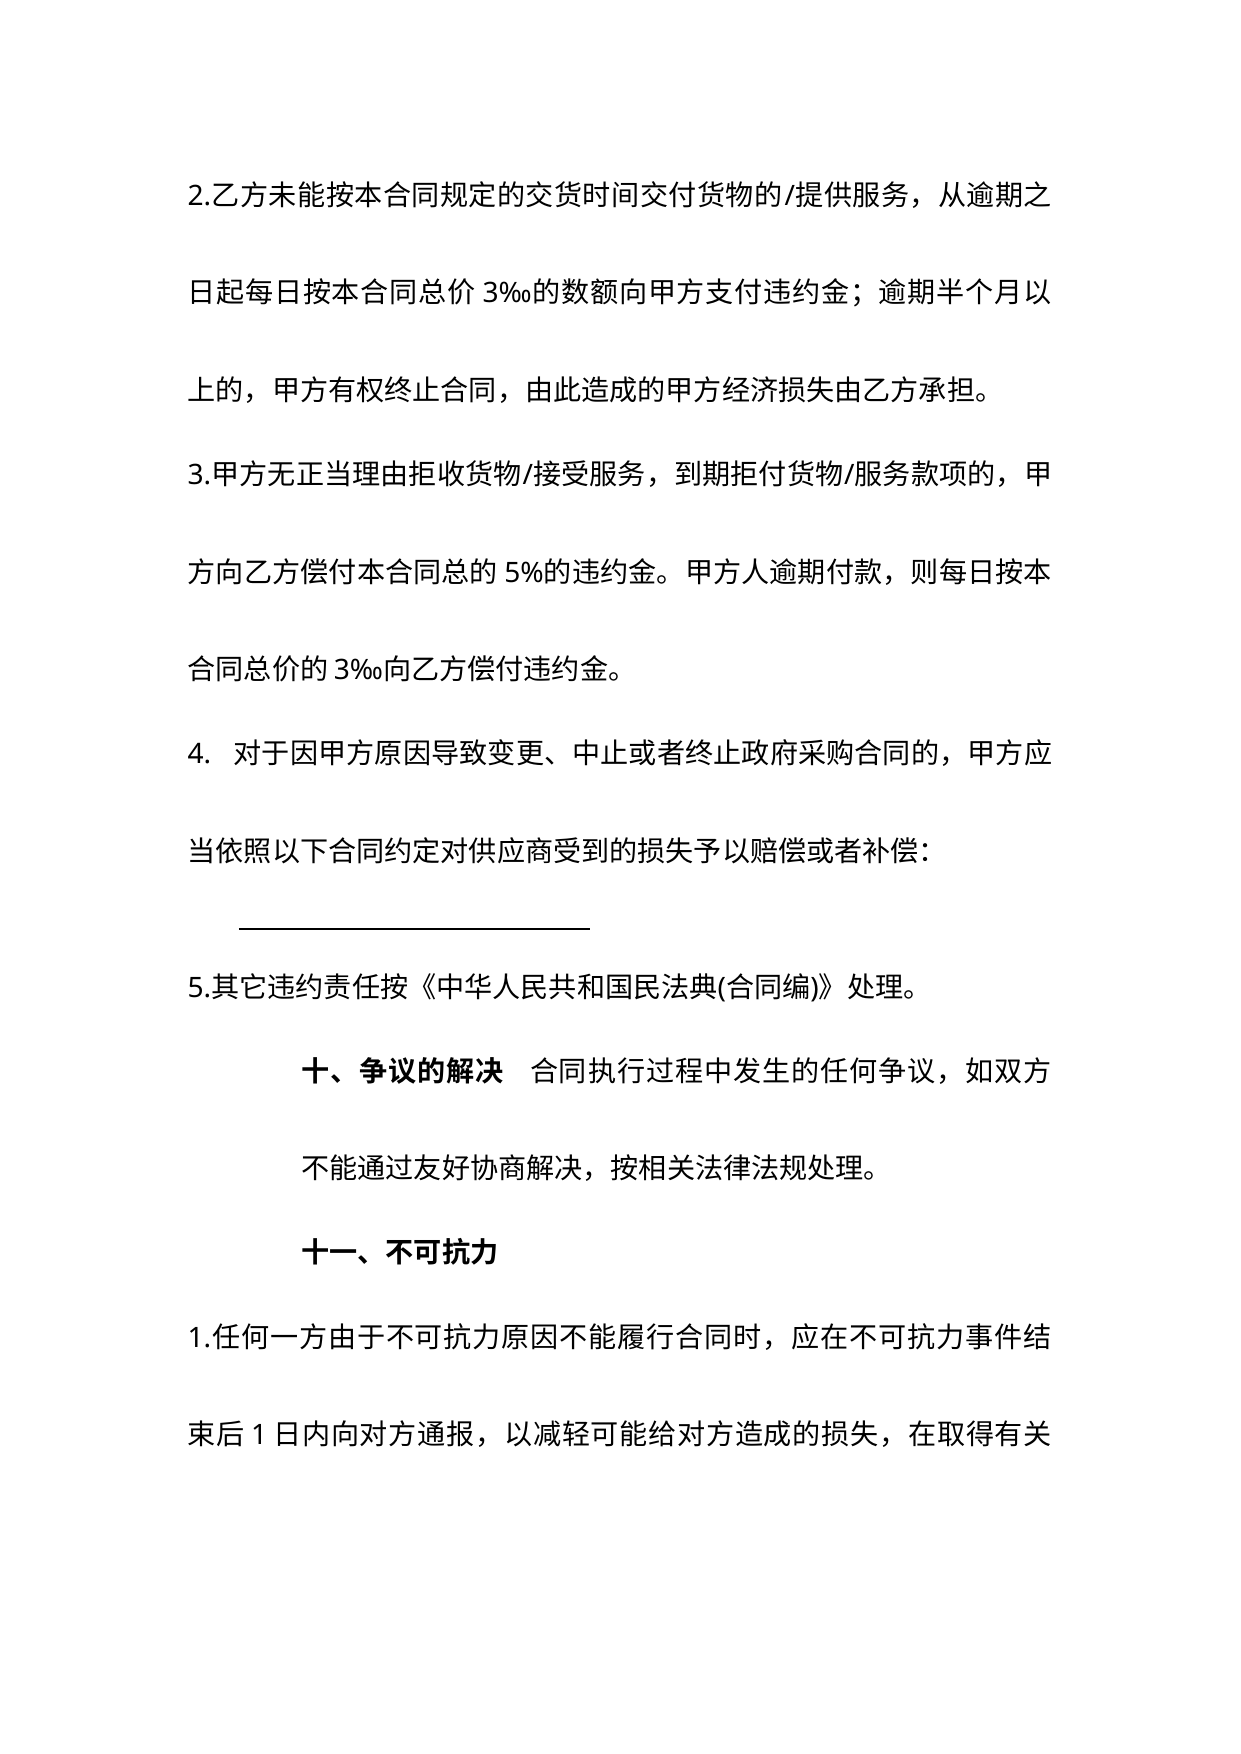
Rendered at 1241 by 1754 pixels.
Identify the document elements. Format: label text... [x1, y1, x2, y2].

text 十、争议的解决 合同执行过程中发生的任何争议，如双方不能通过友好协商解决，按相关法律法规处理。 [301, 1038, 1053, 1200]
text 十一、不可抗力 [301, 1219, 1053, 1284]
text 3.甲方无正当理由拒收货物/接受服务，到期拒付货物/服务款项的，甲方向乙方偿付本合同总的5%的违约金。甲方人逾期付款，则每日按本合同总价的3‰向乙方偿付违约金。 [187, 441, 1053, 701]
text 5.其它违约责任按《中华人民共和国民法典(合同编)》处理。 [187, 954, 1053, 1019]
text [187, 1304, 1053, 1466]
text 2.乙方未能按本合同规定的交货时间交付货物的/提供服务，从逾期之日起每日按本合同总价3‰的数额向甲方支付违约金；逾期半个月以上的，甲方有权终止合同，由此造成的甲方经济损失由乙方承担。 [187, 162, 1053, 422]
text 4. 对于因甲方原因导致变更、中止或者终止政府采购合同的，甲方应当依照以下合同约定对供应商受到的损失予以赔偿或者补偿： [187, 720, 1053, 883]
